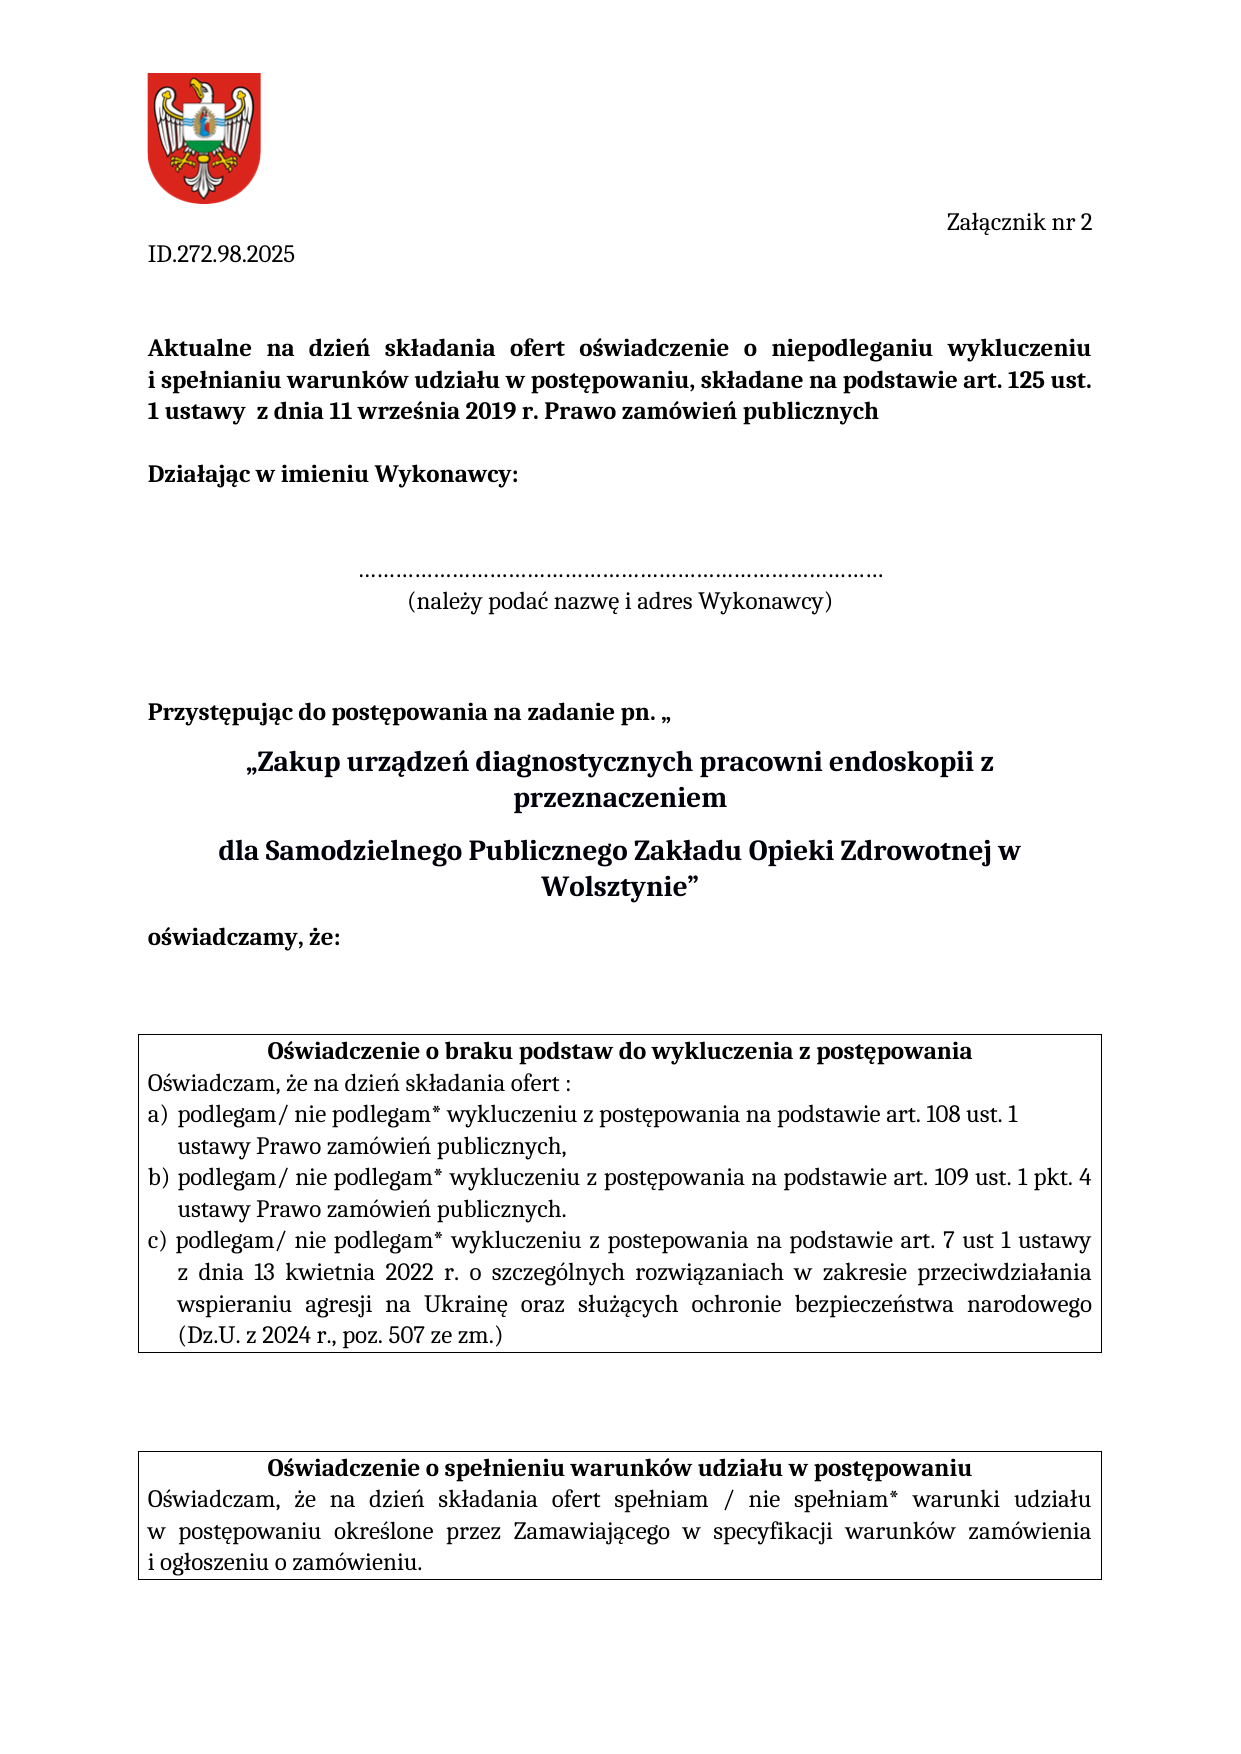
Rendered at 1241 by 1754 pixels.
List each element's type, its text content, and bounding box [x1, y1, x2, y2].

text c) podlegam/ nie podlegam* wykluczeniu z postepowania na podstawie art. 7 ust 1 ustawy z dnia 13 kwietnia 2022 r. o szczególnych rozwiązaniach w zakresie przeciwdziałania wspieraniu agresji na Ukrainę oraz służących ochronie bezpieczeństwa narodowego (Dz.U. z 2024 r., poz. 507 ze zm.) [139, 1223, 1101, 1352]
subtitle Załącznik nr 2 [148, 208, 1093, 237]
text Oświadczenie o spełnieniu warunków udziału w postępowaniu [139, 1452, 1101, 1482]
text Oświadczam, że na dzień składania ofert : [139, 1066, 1101, 1097]
text dla Samodzielnego Publicznego Zakładu Opieki Zdrowotnej w Wolsztynie” [148, 834, 1093, 904]
text b) podlegam/ nie podlegam* wykluczeniu z postępowania na podstawie art. 109 ust. 1 pkt. 4 ustawy Prawo zamówień publicznych. [139, 1160, 1101, 1223]
text oświadczamy, że: [148, 923, 1093, 952]
text „Zakup urządzeń diagnostycznych pracowni endoskopii z przeznaczeniem [148, 745, 1093, 815]
text Aktualne na dzień składania ofert oświadczenie o niepodleganiu wykluczeniu i spełnianiu warunków udziału w postępowaniu, składane na podstawie art. 125 ust. 1 ustawy z dnia 11 września 2019 r. Prawo zamówień publicznych [148, 334, 1093, 426]
text ID.272.98.2025 [148, 239, 1093, 268]
text a) podlegam/ nie podlegam* wykluczeniu z postępowania na podstawie art. 108 ust. 1 ustawy Prawo zamówień publicznych, [139, 1097, 1101, 1160]
text (należy podać nazwę i adres Wykonawcy) [148, 587, 1093, 615]
text Działając w imieniu Wykonawcy: [148, 460, 1093, 489]
text Oświadczam, że na dzień składania ofert spełniam / nie spełniam* warunki udziału w postępowaniu określone przez Zamawiającego w specyfikacji warunków zamówienia i ogłoszeniu o zamówieniu. [139, 1482, 1101, 1579]
text ………………………………………………………………………… [148, 555, 1093, 584]
text Przystępując do postępowania na zadanie pn. „ [148, 697, 1093, 726]
picture [147, 73, 261, 204]
text Oświadczenie o braku podstaw do wykluczenia z postępowania [139, 1035, 1101, 1066]
